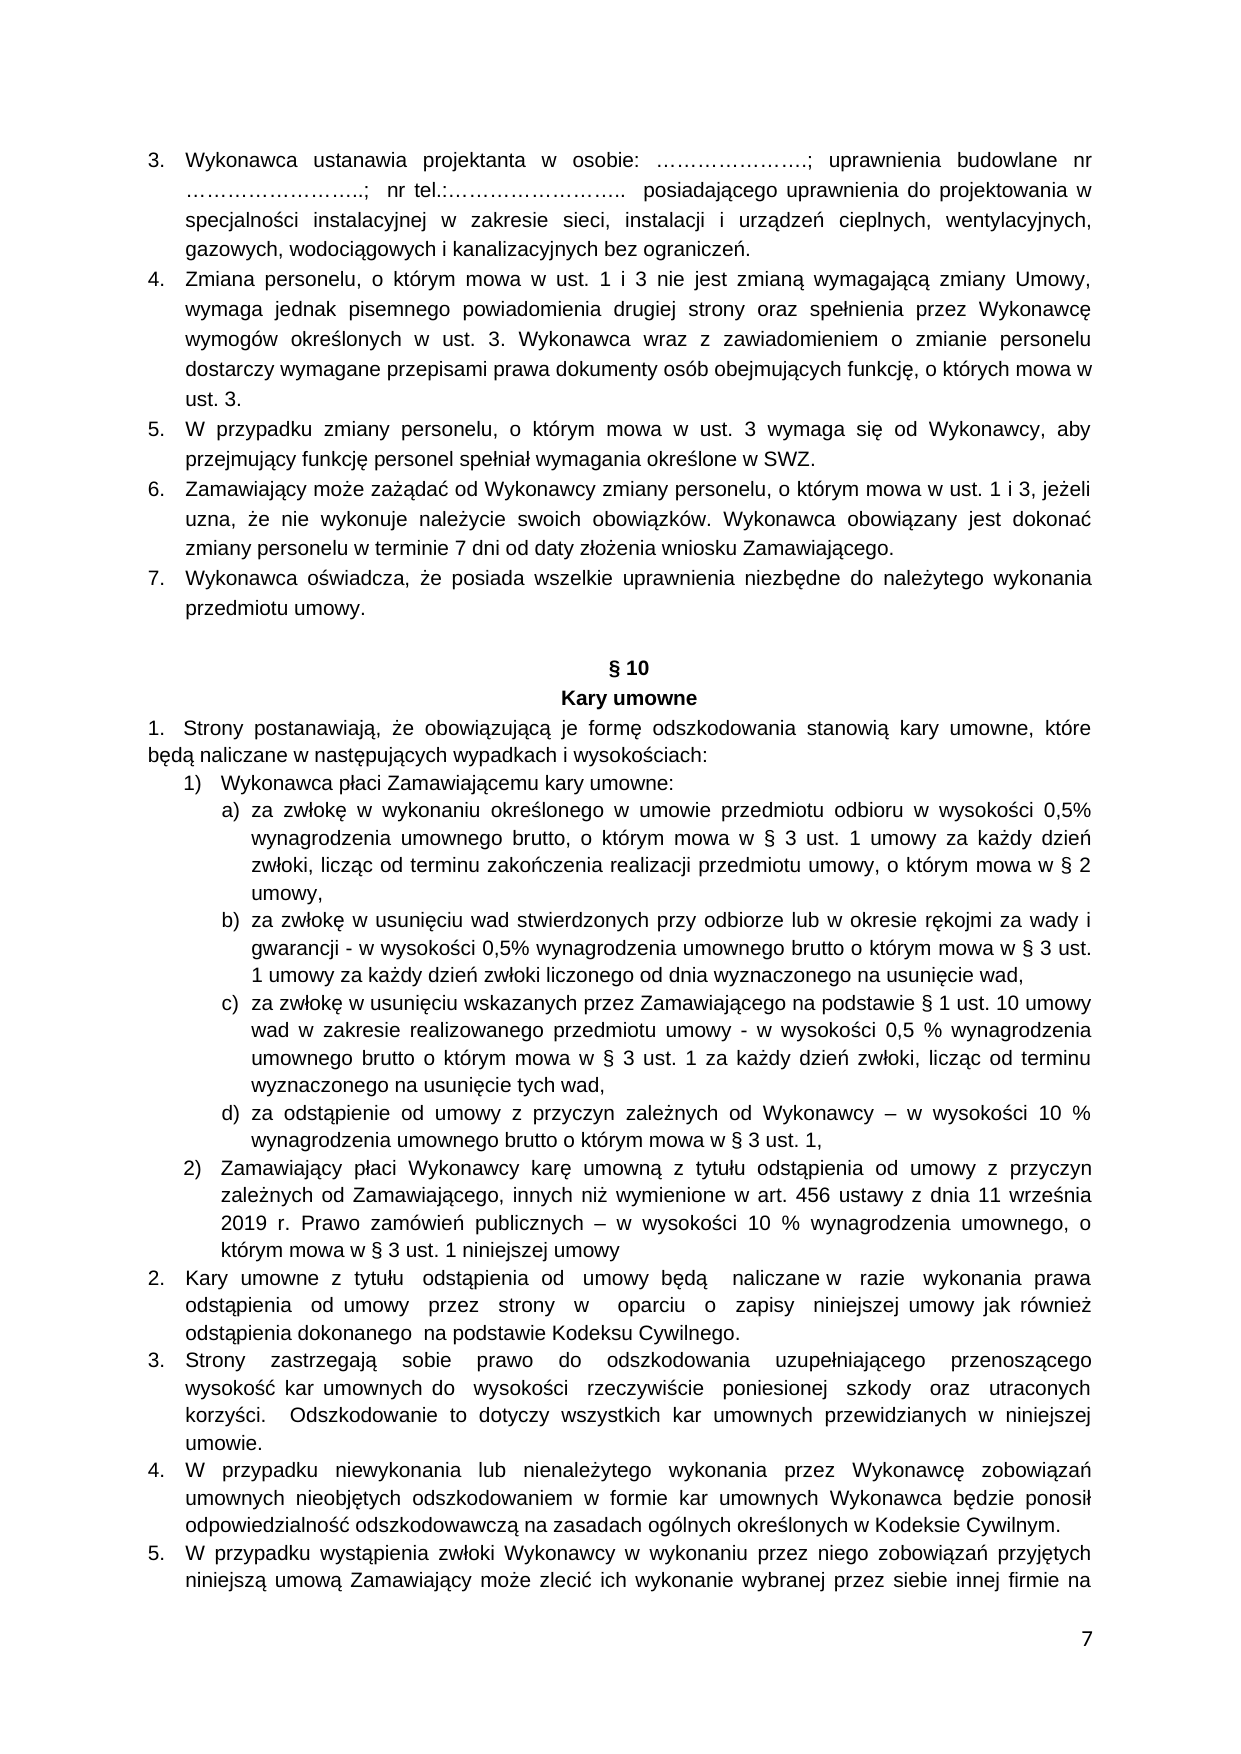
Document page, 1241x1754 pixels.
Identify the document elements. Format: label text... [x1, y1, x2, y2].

list § 10 [165, 656, 1093, 680]
list Zamawiający płaci Wykonawcy karę umowną z tytułu odstąpienia od umowy z przyczyn zależnych od Zamawiającego, innych niż wymienione w art. 456 ustawy z dnia 11 września 2019 r. Prawo zamówień publicznych – w wysokości 10 % wynagrodzenia umownego, o którym mowa w § 3 ust. 1 niniejszej umowy [183, 1156, 1093, 1262]
list Wykonawca ustanawia projektanta w osobie: ………………….; uprawnienia budowlane nr ……………………..; nr tel.:…………………….. posiadającego uprawnienia do projektowania w specjalności instalacyjnej w zakresie sieci, instalacji i urządzeń cieplnych, wentylacyjnych, gazowych, wodociągowych i kanalizacyjnych bez ograniczeń. [148, 148, 1093, 261]
list W przypadku zmiany personelu, o którym mowa w ust. 3 wymaga się od Wykonawcy, aby przejmujący funkcję personel spełniał wymagania określone w SWZ. [148, 417, 1093, 471]
list za zwłokę w usunięciu wad stwierdzonych przy odbiorze lub w okresie rękojmi za wady i gwarancji - w wysokości 0,5% wynagrodzenia umownego brutto o którym mowa w § 3 ust. 1 umowy za każdy dzień zwłoki liczonego od dnia wyznaczonego na usunięcie wad, [221, 908, 1093, 987]
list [148, 1541, 1093, 1592]
list za zwłokę w usunięciu wskazanych przez Zamawiającego na podstawie § 1 ust. 10 umowy wad w zakresie realizowanego przedmiotu umowy - w wysokości 0,5 % wynagrodzenia umownego brutto o którym mowa w § 3 ust. 1 za każdy dzień zwłoki, licząc od terminu wyznaczonego na usunięcie tych wad, [221, 991, 1093, 1097]
list Zamawiający może zażądać od Wykonawcy zmiany personelu, o którym mowa w ust. 1 i 3, jeżeli uzna, że nie wykonuje należycie swoich obowiązków. Wykonawca obowiązany jest dokonać zmiany personelu w terminie 7 dni od daty złożenia wniosku Zamawiającego. [148, 476, 1093, 560]
list Kary umowne z tytułu odstąpienia od umowy będą naliczane w razie wykonania prawa odstąpienia od umowy przez strony w oparciu o zapisy niniejszej umowy jak również odstąpienia dokonanego na podstawie Kodeksu Cywilnego. [148, 1266, 1093, 1344]
list Strony postanawiają, że obowiązującą je formę odszkodowania stanowią kary umowne, które będą naliczane w następujących wypadkach i wysokościach: [148, 716, 1093, 767]
list Wykonawca oświadcza, że posiada wszelkie uprawnienia niezbędne do należytego wykonania przedmiotu umowy. [148, 566, 1093, 620]
list Wykonawca płaci Zamawiającemu kary umowne: [183, 771, 1093, 794]
list za zwłokę w wykonaniu określonego w umowie przedmiotu odbioru w wysokości 0,5% wynagrodzenia umownego brutto, o którym mowa w § 3 ust. 1 umowy za każdy dzień zwłoki, licząc od terminu zakończenia realizacji przedmiotu umowy, o którym mowa w § 2 umowy, [221, 798, 1093, 904]
list W przypadku niewykonania lub nienależytego wykonania przez Wykonawcę zobowiązań umownych nieobjętych odszkodowaniem w formie kar umownych Wykonawca będzie ponosił odpowiedzialność odszkodowawczą na zasadach ogólnych określonych w Kodeksie Cywilnym. [148, 1458, 1093, 1537]
list za odstąpienie od umowy z przyczyn zależnych od Wykonawcy – w wysokości 10 % wynagrodzenia umownego brutto o którym mowa w § 3 ust. 1, [221, 1101, 1093, 1152]
list Strony zastrzegają sobie prawo do odszkodowania uzupełniającego przenoszącego wysokość kar umownych do wysokości rzeczywiście poniesionej szkody oraz utraconych korzyści. Odszkodowanie to dotyczy wszystkich kar umownych przewidzianych w niniejszej umowie. [148, 1348, 1093, 1454]
list Zmiana personelu, o którym mowa w ust. 1 i 3 nie jest zmianą wymagającą zmiany Umowy, wymaga jednak pisemnego powiadomienia drugiej strony oraz spełnienia przez Wykonawcę wymogów określonych w ust. 3. Wykonawca wraz z zawiadomieniem o zmianie personelu dostarczy wymagane przepisami prawa dokumenty osób obejmujących funkcję, o których mowa w ust. 3. [148, 267, 1093, 411]
list Kary umowne [165, 686, 1093, 710]
